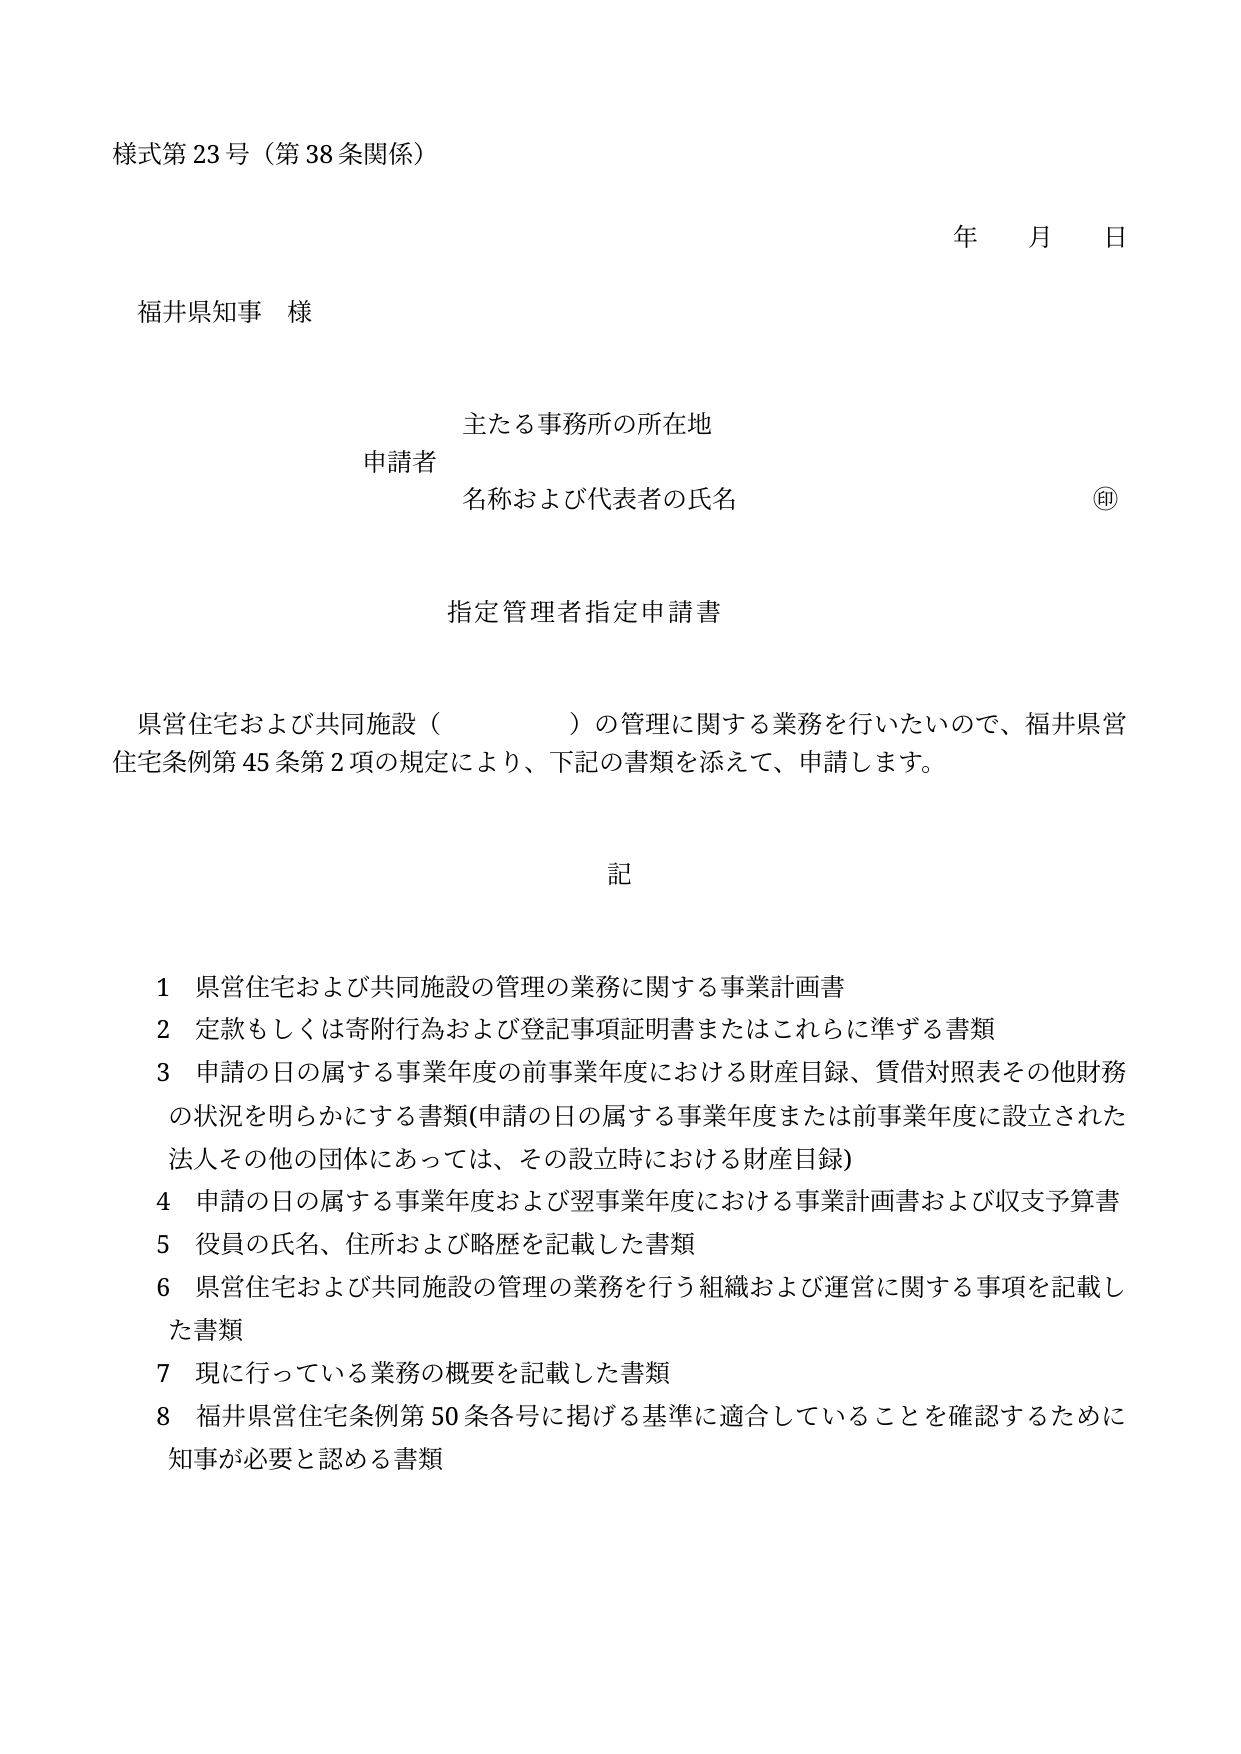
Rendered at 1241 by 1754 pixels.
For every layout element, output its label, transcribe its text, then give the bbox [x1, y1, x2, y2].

text 6 県営住宅および共同施設の管理の業務を行う組織および運営に関する事項を記載した書類 [156, 1267, 1128, 1348]
text 3 申請の日の属する事業年度の前事業年度における財産目録、賃借対照表その他財務の状況を明らかにする書類(申請の日の属する事業年度または前事業年度に設立された法人その他の団体にあっては、その設立時における財産目録) [156, 1052, 1128, 1176]
text 福井県知事 様 [112, 292, 1128, 329]
text 年 月 日 [112, 217, 1128, 254]
text 4 申請の日の属する事業年度および翌事業年度における事業計画書および収支予算書 [156, 1181, 1128, 1219]
text 申請者 [112, 442, 1128, 479]
text 1 県営住宅および共同施設の管理の業務に関する事業計画書 [156, 967, 1128, 1004]
text 指定管理者指定申請書 [112, 592, 1128, 629]
text 2 定款もしくは寄附行為および登記事項証明書またはこれらに準ずる書類 [156, 1009, 1128, 1047]
subtitle 記 [112, 854, 1128, 892]
text 8 福井県営住宅条例第50条各号に掲げる基準に適合していることを確認するために知事が必要と認める書類 [156, 1396, 1128, 1476]
text 名称および代表者の氏名 ㊞ [112, 479, 1128, 517]
text 5 役員の氏名、住所および略歴を記載した書類 [156, 1224, 1128, 1262]
text 県営住宅および共同施設（ ）の管理に関する業務を行いたいので、福井県営住宅条例第45条第2項の規定により、下記の書類を添えて、申請します。 [112, 704, 1128, 779]
text 主たる事務所の所在地 [112, 404, 1128, 442]
text 7 現に行っている業務の概要を記載した書類 [156, 1353, 1128, 1390]
